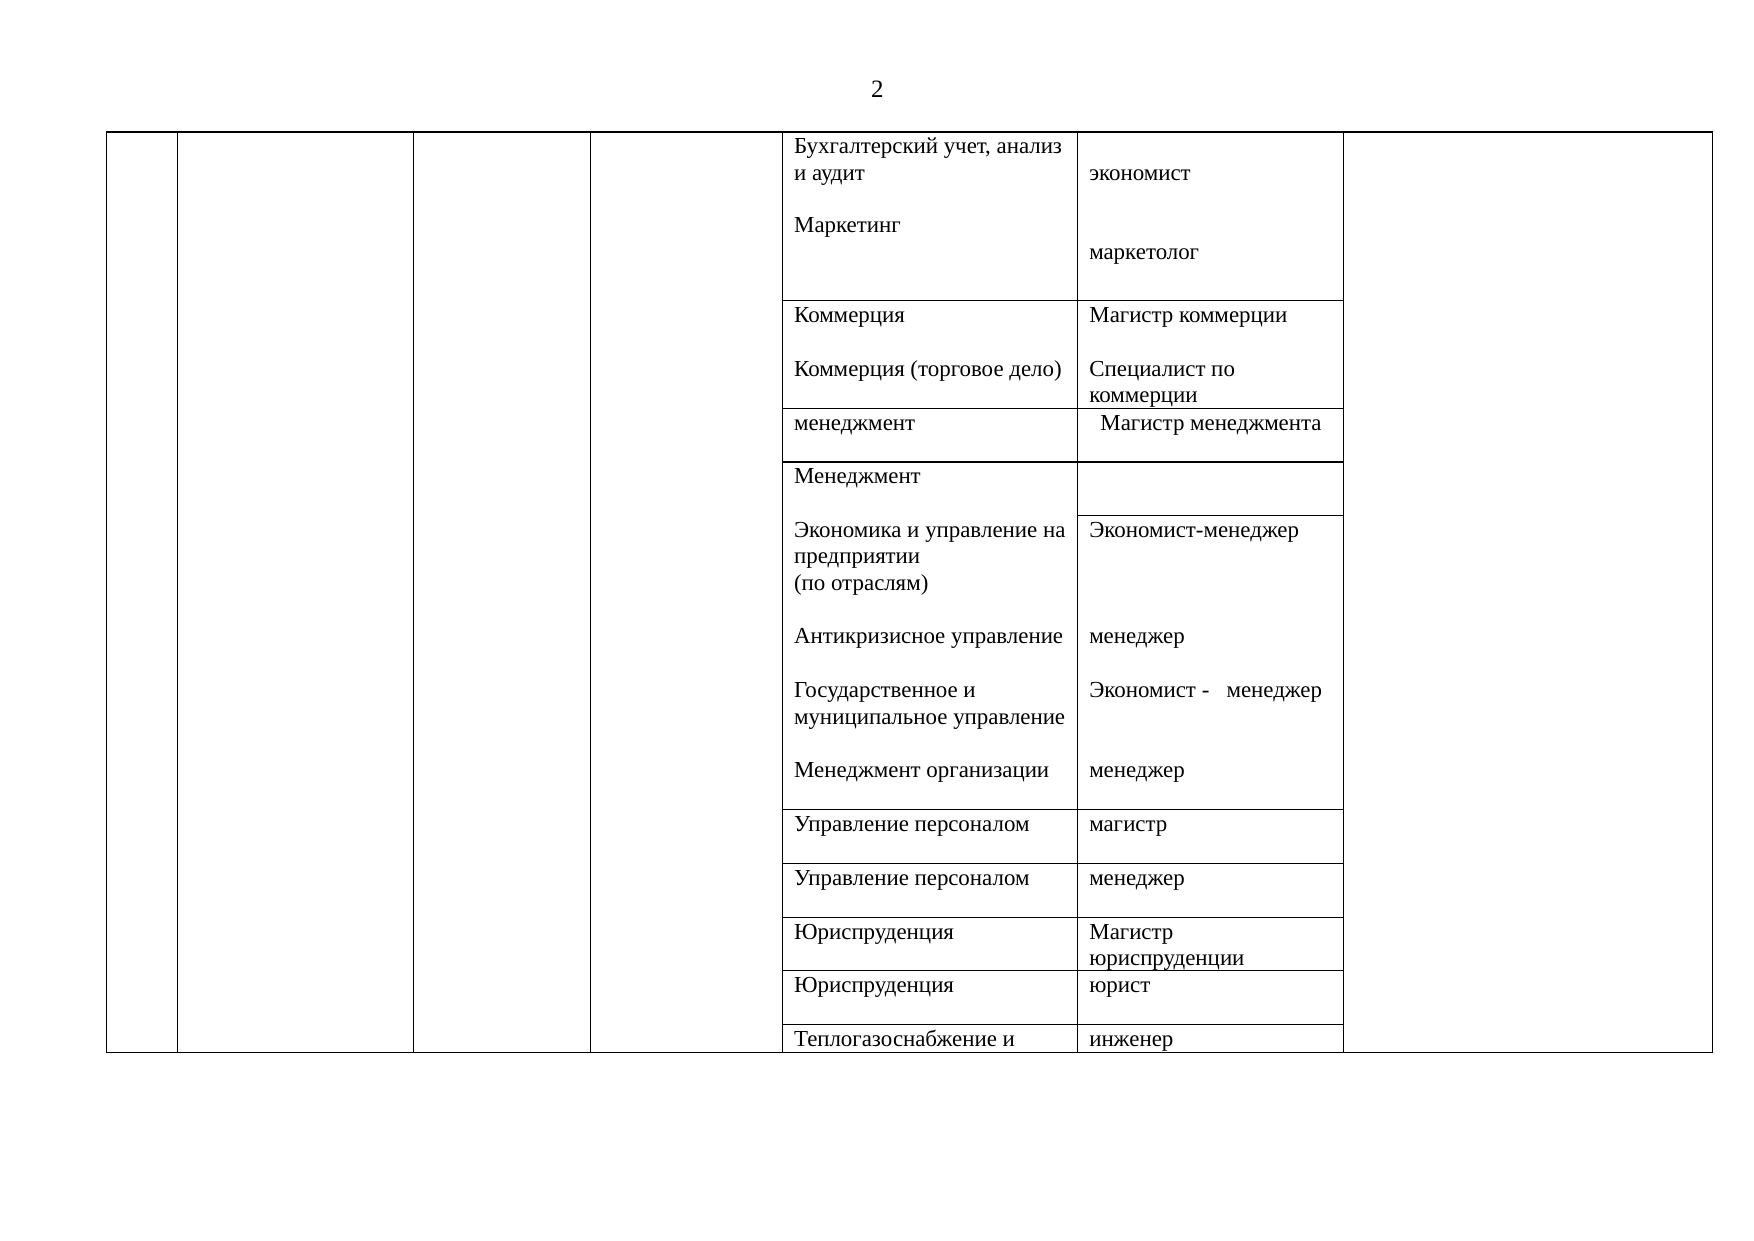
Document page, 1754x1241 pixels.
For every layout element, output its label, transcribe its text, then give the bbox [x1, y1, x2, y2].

table_cell Юриспруденция [783, 971, 1077, 1024]
table_cell Управление персоналом [783, 810, 1077, 863]
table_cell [1078, 133, 1343, 300]
table_cell Государственное и муниципальное управление [783, 675, 1077, 755]
table_cell магистр [1078, 810, 1343, 863]
table_cell Специалист по коммерции [1078, 354, 1343, 408]
table_cell Магистр юриспруденции [1078, 918, 1343, 970]
table_cell Антикризисное управление [783, 622, 1077, 675]
table_cell Бухгалтерский учет, анализ и аудит Маркетинг [783, 133, 1077, 300]
table_cell менеджер [1078, 864, 1343, 917]
table_cell юрист [1078, 971, 1343, 1024]
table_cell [783, 1025, 1077, 1052]
table_cell Юриспруденция [783, 918, 1077, 970]
table_cell Экономист-менеджер [1078, 516, 1343, 622]
table_cell Управление персоналом [783, 864, 1077, 917]
table_cell Коммерция [783, 301, 1077, 354]
table_cell Экономист - менеджер [1078, 675, 1343, 755]
table_cell Магистр менеджмента [1078, 409, 1343, 461]
table_cell [1078, 463, 1343, 515]
table_cell Менеджмент [783, 463, 1077, 515]
table_cell инженер [1078, 1025, 1343, 1052]
table_cell Экономика и управление на предприятии (по отраслям) [783, 515, 1077, 622]
table_cell Коммерция (торговое дело) [783, 354, 1077, 408]
table_cell Магистр коммерции [1078, 301, 1343, 354]
table_cell Менеджмент организации [783, 755, 1077, 809]
table_cell менеджмент [783, 409, 1077, 461]
table_cell менеджер [1078, 755, 1343, 809]
table_cell менеджер [1078, 622, 1343, 675]
